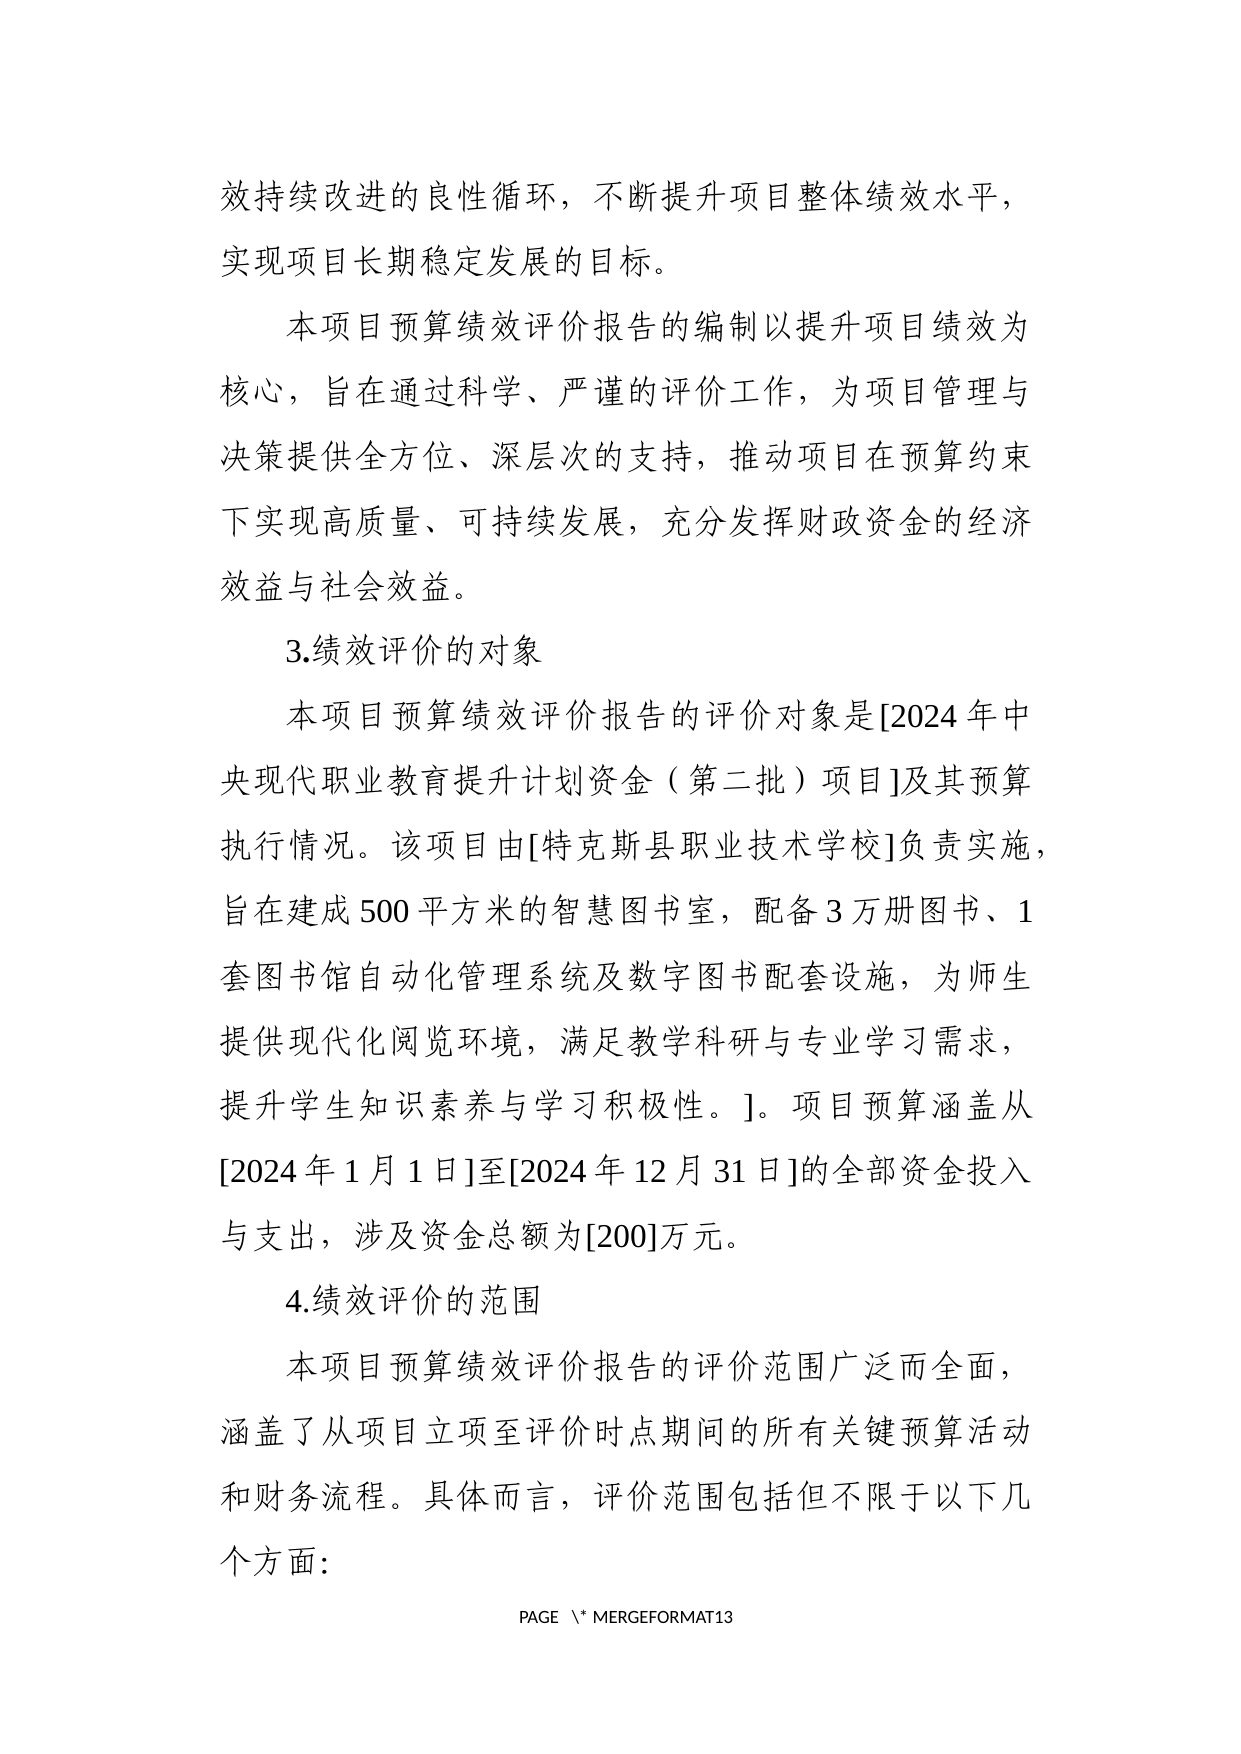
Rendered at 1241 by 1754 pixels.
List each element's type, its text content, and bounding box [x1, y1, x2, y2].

text 本项目预算绩效评价报告的编制以提升项目绩效为核心，旨在通过科学、严谨的评价工作，为项目管理与决策提供全方位、深层次的支持，推动项目在预算约束下实现高质量、可持续发展，充分发挥财政资金的经济效益与社会效益。 [218, 292, 1033, 617]
title 本项目预算绩效评价报告的评价范围广泛而全面，涵盖了从项目立项至评价时点期间的所有关键预算活动和财务流程。具体而言，评价范围包括但不限于以下几个方面： [218, 1332, 1033, 1592]
title 本项目预算绩效评价报告的评价对象是[2024年中央现代职业教育提升计划资金（第二批）项目]及其预算执行情况。该项目由[特克斯县职业技术学校]负责实施，旨在建成500平方米的智慧图书室，配备3万册图书、1套图书馆自动化管理系统及数字图书配套设施，为师生提供现代化阅览环境，满足教学科研与专业学习需求，提升学生知识素养与学习积极性。]。项目预算涵盖从[2024年1月1日]至[2024年12月31日]的全部资金投入与支出，涉及资金总额为[200]万元。 [218, 682, 1033, 1267]
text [218, 162, 1033, 292]
title 3.绩效评价的对象 [218, 617, 1033, 682]
title 4.绩效评价的范围 [218, 1267, 1033, 1332]
